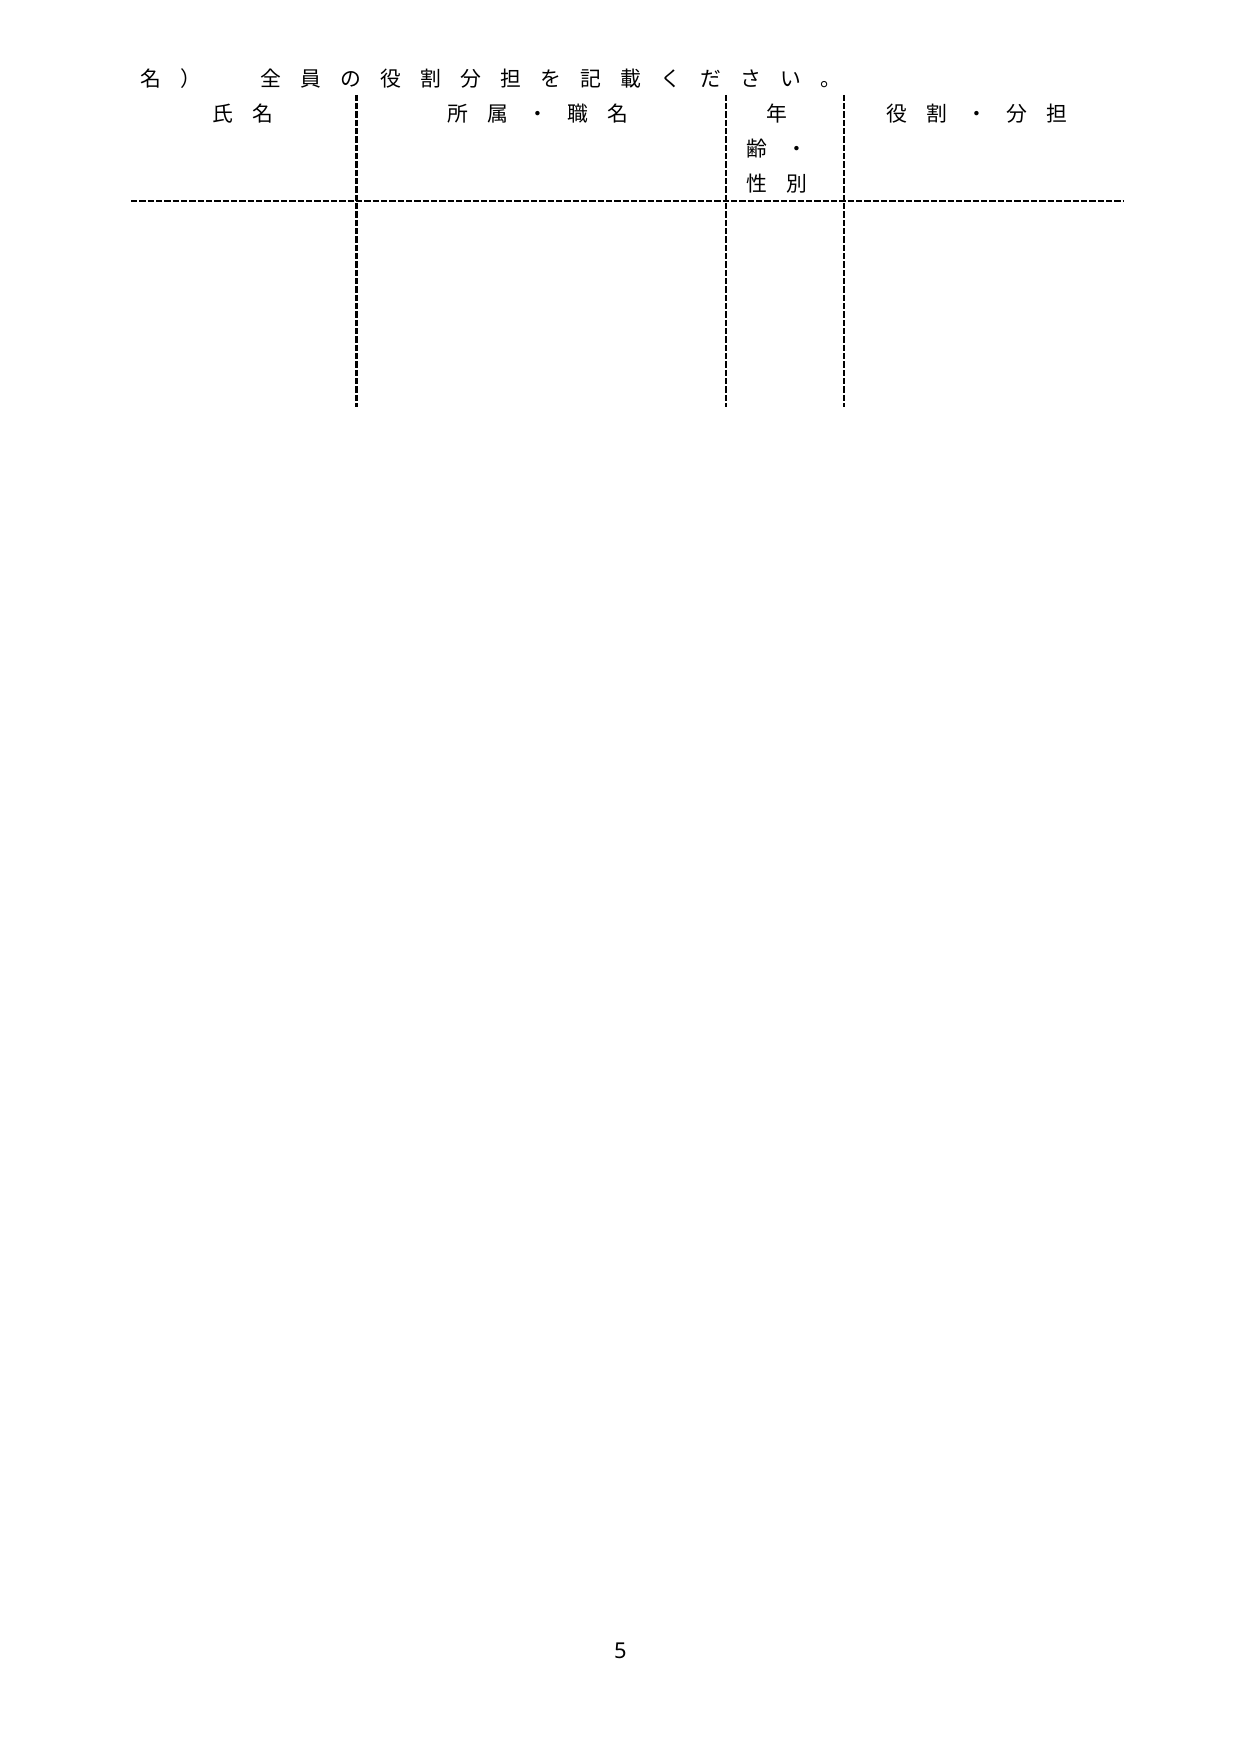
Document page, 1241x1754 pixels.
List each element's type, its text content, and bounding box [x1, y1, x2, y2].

table_cell [726, 200, 843, 407]
table_cell [131, 200, 356, 407]
table_header 役割・分担 [844, 95, 1124, 200]
table_header 氏名 [131, 95, 356, 200]
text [131, 60, 1120, 95]
table_cell [356, 200, 726, 407]
table_header 年齢・性別 [726, 95, 843, 200]
table_header 所属・職名 [356, 95, 726, 200]
table_cell [844, 200, 1124, 407]
